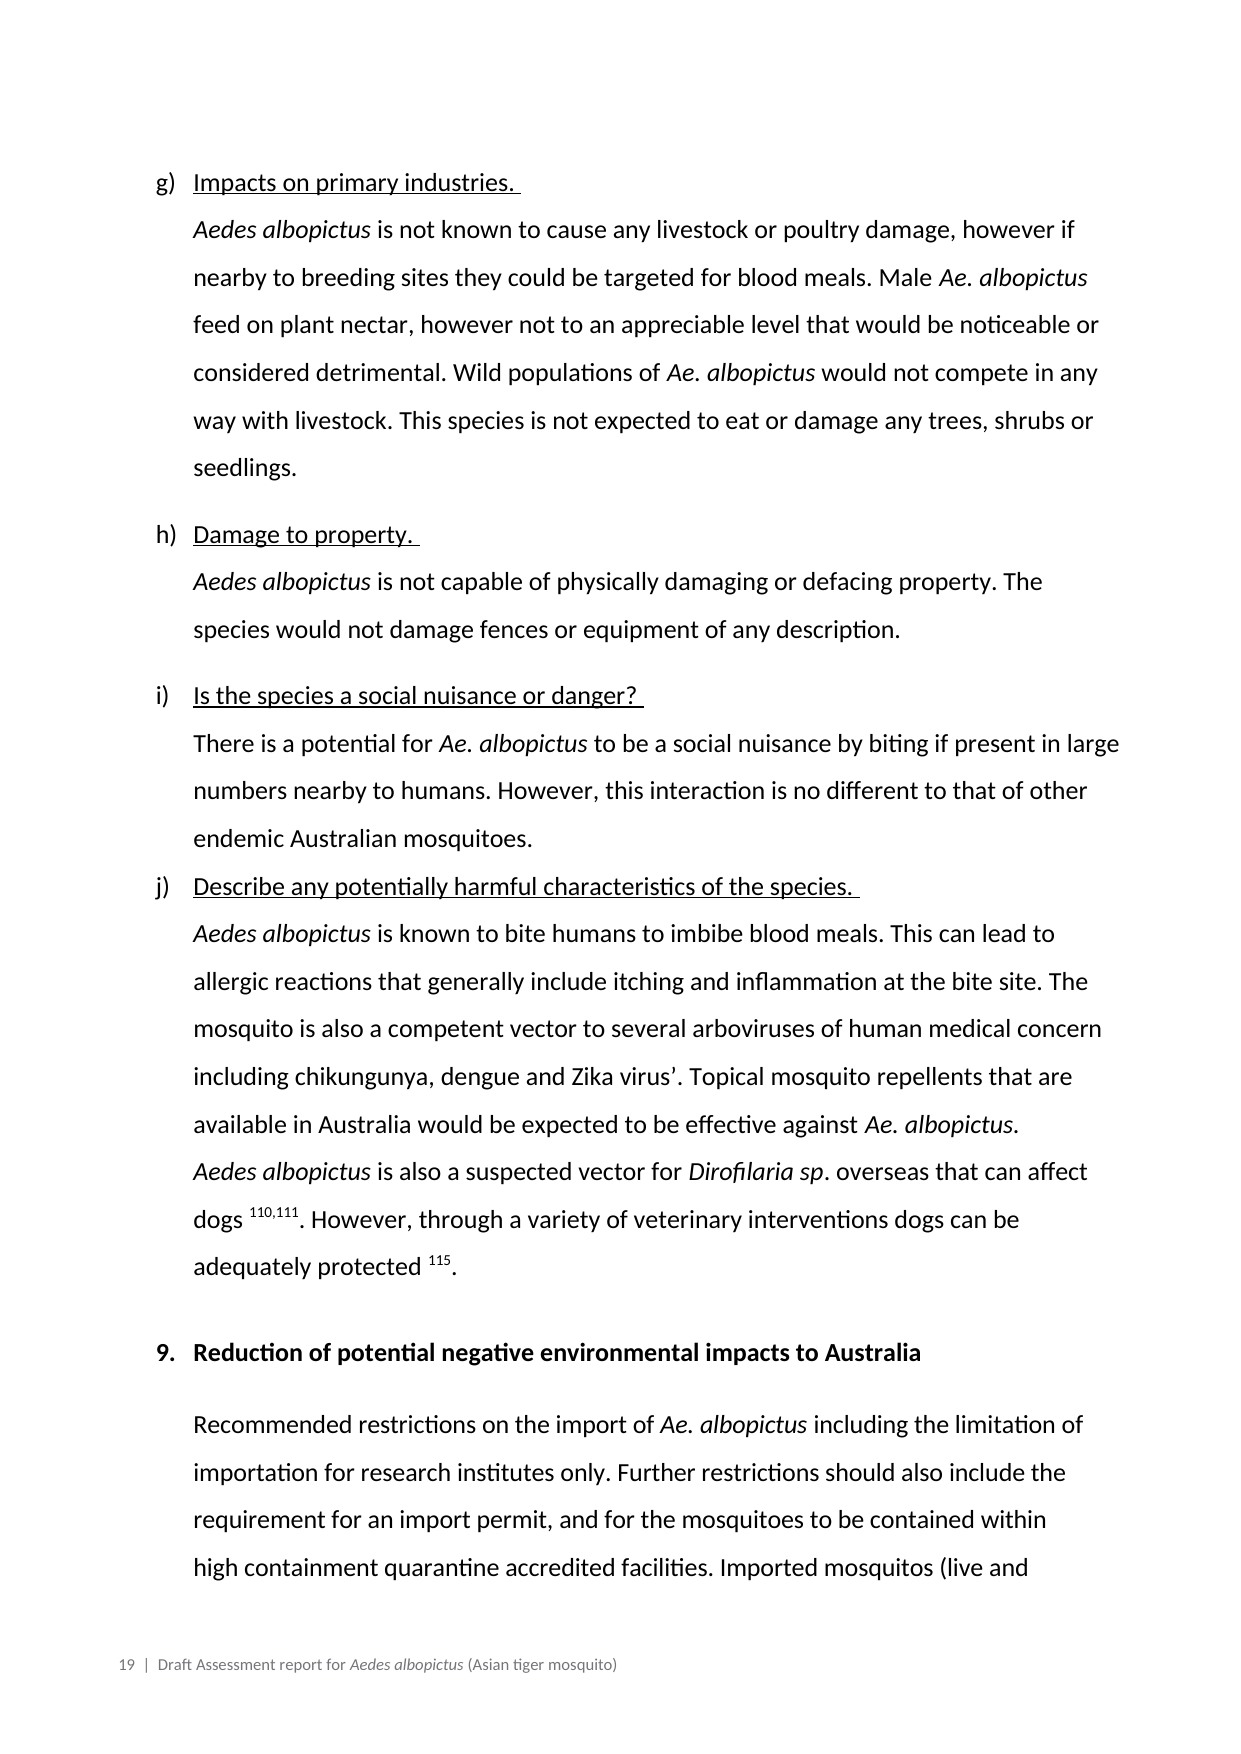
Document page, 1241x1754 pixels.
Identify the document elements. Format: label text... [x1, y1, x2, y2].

list Damage to property. [156, 518, 1122, 549]
text Aedes albopictus is not known to cause any livestock or poultry damage, however if nearby to breeding sites they could be targeted for blood meals. Male Ae. albopictus feed on plant nectar, however not to an appreciable level that would be noticeable or considered detrimental. Wild populations of Ae. albopictus would not compete in any way with livestock. This species is not expected to eat or damage any trees, shrubs or seedlings. [193, 213, 1122, 483]
text Aedes albopictus is also a suspected vector for Dirofilaria sp. overseas that can affect dogs 110,111. However, through a variety of veterinary interventions dogs can be adequately protected 115. [193, 1155, 1122, 1282]
text Aedes albopictus is not capable of physically damaging or defacing property. The species would not damage fences or equipment of any description. [193, 565, 1122, 645]
subtitle Reduction of potential negative environmental impacts to Australia [156, 1336, 1122, 1367]
list Describe any potentially harmful characteristics of the species. Aedes albopictus is known to bite humans to imbibe blood meals. This can lead to allergic reactions that generally include itching and inflammation at the bite site. The mosquito is also a competent vector to several arboviruses of human medical concern including chikungunya, dengue and Zika virus’. Topical mosquito repellents that are available in Australia would be expected to be effective against Ae. albopictus. [156, 870, 1122, 1139]
list Is the species a social nuisance or danger? [156, 679, 1122, 711]
list Impacts on primary industries. [156, 166, 1122, 197]
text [193, 1408, 1088, 1583]
text There is a potential for Ae. albopictus to be a social nuisance by biting if present in large numbers nearby to humans. However, this interaction is no different to that of other endemic Australian mosquitoes. [193, 727, 1122, 854]
